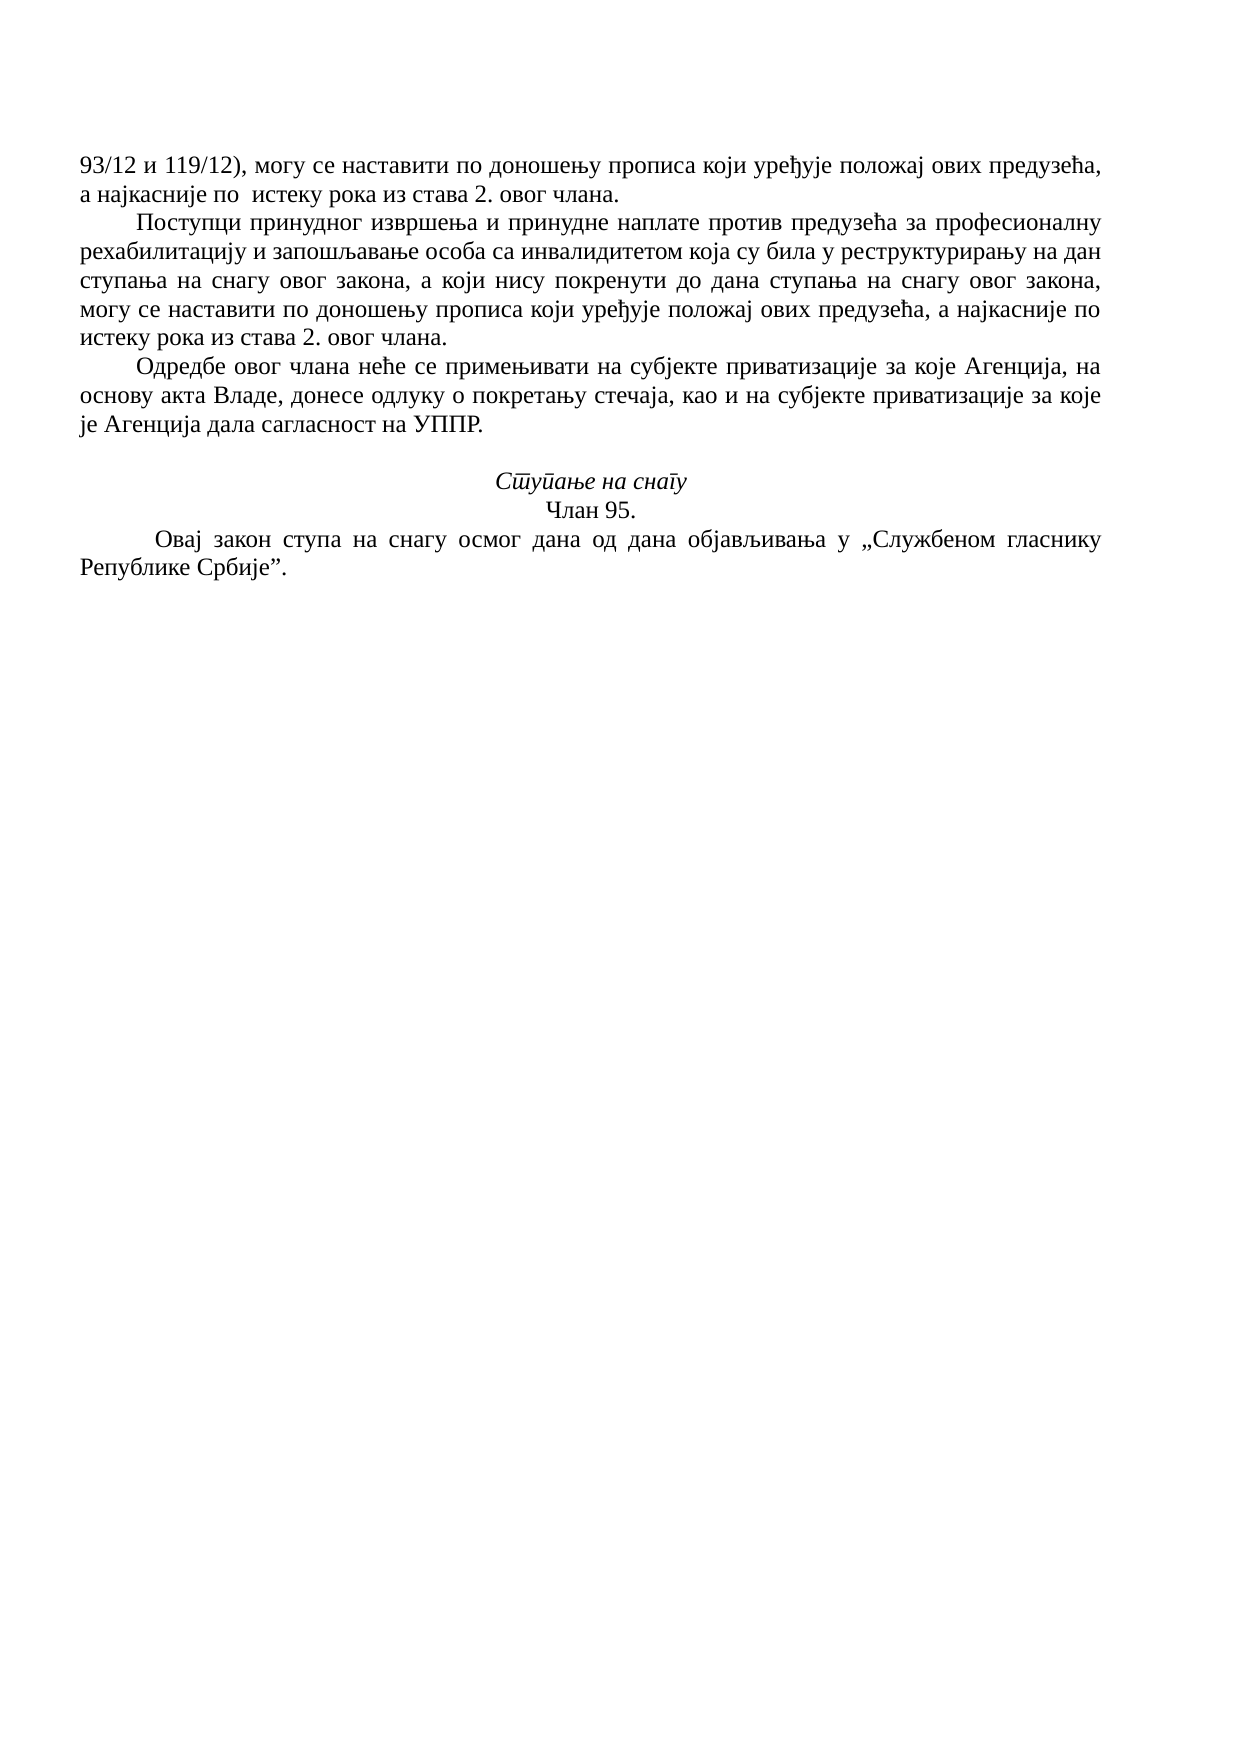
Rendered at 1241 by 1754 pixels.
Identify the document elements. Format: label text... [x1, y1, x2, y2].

text Ступање на снагу [79, 466, 1102, 495]
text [79, 150, 1102, 207]
text Одредбе овог члана неће се примењивати на субјекте приватизације за које Агенција, на основу акта Владе, донесе одлуку о покретању стечаја, као и на субјекте приватизације за које је Агенција дала сагласност на УППР. [79, 351, 1102, 437]
text Члан 95. [79, 495, 1102, 524]
text Поступци принудног извршења и принудне наплате против предузећа за професионалну рехабилитацију и запошљавање особа са инвалидитетом која су била у реструктурирању на дан ступања на снагу овог закона, а који нису покренути до дана ступања на снагу овог закона, могу се наставити по доношењу прописа који уређује положај ових предузећа, а најкасније по истеку рока из става 2. овог члана. [79, 207, 1102, 351]
list Овај закон ступа на снагу осмог дана од дана објављивања у „Службеном гласнику Републике Србије”. [79, 524, 1102, 581]
